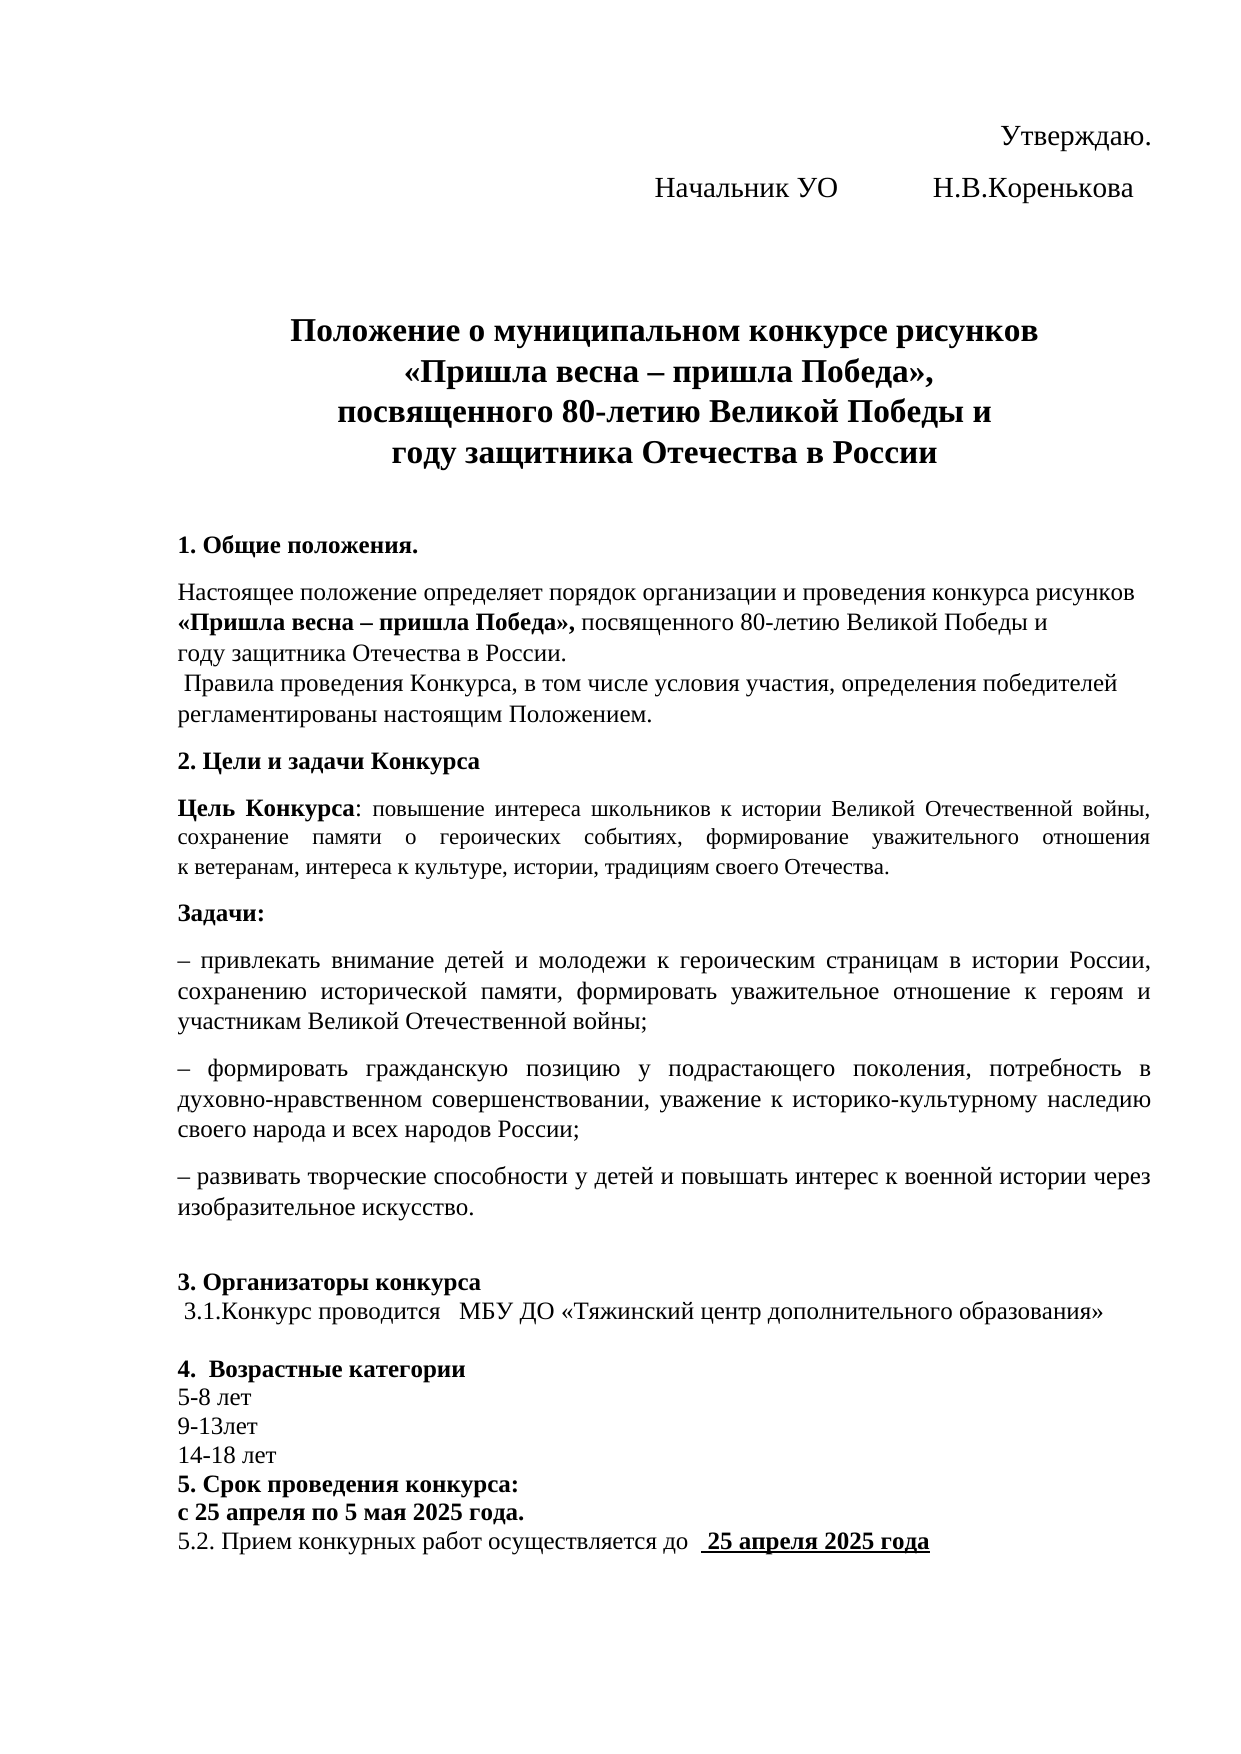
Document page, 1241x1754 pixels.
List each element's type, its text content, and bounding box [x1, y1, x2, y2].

text – формировать гражданскую позицию у подрастающего поколения, потребность в духовно-нравственном совершенствовании, уважение к историко-культурному наследию своего народа и всех народов России; [177, 1053, 1152, 1143]
text Правила проведения Конкурса, в том числе условия участия, определения победителей регламентированы настоящим Положением. [177, 668, 1152, 727]
text «Пришла весна – пришла Победа», [177, 351, 1152, 389]
text Цель Конкурса: повышение интереса школьников к истории Великой Отечественной войны, сохранение памяти о героических событиях, формирование уважительного отношения к ветеранам, интереса к культуре, истории, традициям своего Отечества. [177, 849, 1152, 880]
text 3. Организаторы конкурса [177, 1267, 1152, 1296]
text – привлекать внимание детей и молодежи к героическим страницам в истории России, сохранению исторической памяти, формировать уважительное отношение к героям и участникам Великой Отечественной войны; [177, 945, 1152, 1035]
text – развивать творческие способности у детей и повышать интерес к военной истории через изобразительное искусство. [177, 1161, 1152, 1220]
text 5-8 лет [177, 1382, 1152, 1411]
text 4. Возрастные категории [177, 1354, 1152, 1382]
text году защитника Отечества в России. [177, 638, 1152, 667]
text 14-18 лет [177, 1440, 1152, 1469]
text Положение о муниципальном конкурсе рисунков [177, 310, 1152, 348]
text Настоящее положение определяет порядок организации и проведения конкурса рисунков «Пришла весна – пришла Победа», посвященного 80-летию Великой Победы и [177, 577, 1152, 636]
text году защитника Отечества в России [177, 432, 1152, 470]
text 5. Срок проведения конкурса: [177, 1469, 1152, 1497]
text Начальник УО Н.В.Коренькова [177, 170, 1152, 204]
text 9-13лет [177, 1411, 1152, 1440]
text Задачи: [177, 898, 1152, 927]
text 1. Общие положения. [177, 530, 1152, 559]
text Утверждаю. [177, 118, 1152, 152]
text 2. Цели и задачи Конкурса [177, 746, 1152, 774]
text с 25 апреля по 5 мая 2025 года. [177, 1497, 1152, 1526]
text 5.2. Прием конкурных работ осуществляется до 25 апреля 2025 года [177, 1526, 1152, 1555]
text Цель Конкурса: повышение интереса школьников к истории Великой Отечественной войны, сохранение памяти о героических событиях, формирование уважительного отношения к ветеранам, интереса к культуре, истории, традициям своего Отечества. [177, 793, 1152, 823]
text 3.1.Конкурс проводится МБУ ДО «Тяжинский центр дополнительного образования» [177, 1296, 1152, 1325]
text посвященного 80-летию Великой Победы и [177, 391, 1152, 430]
